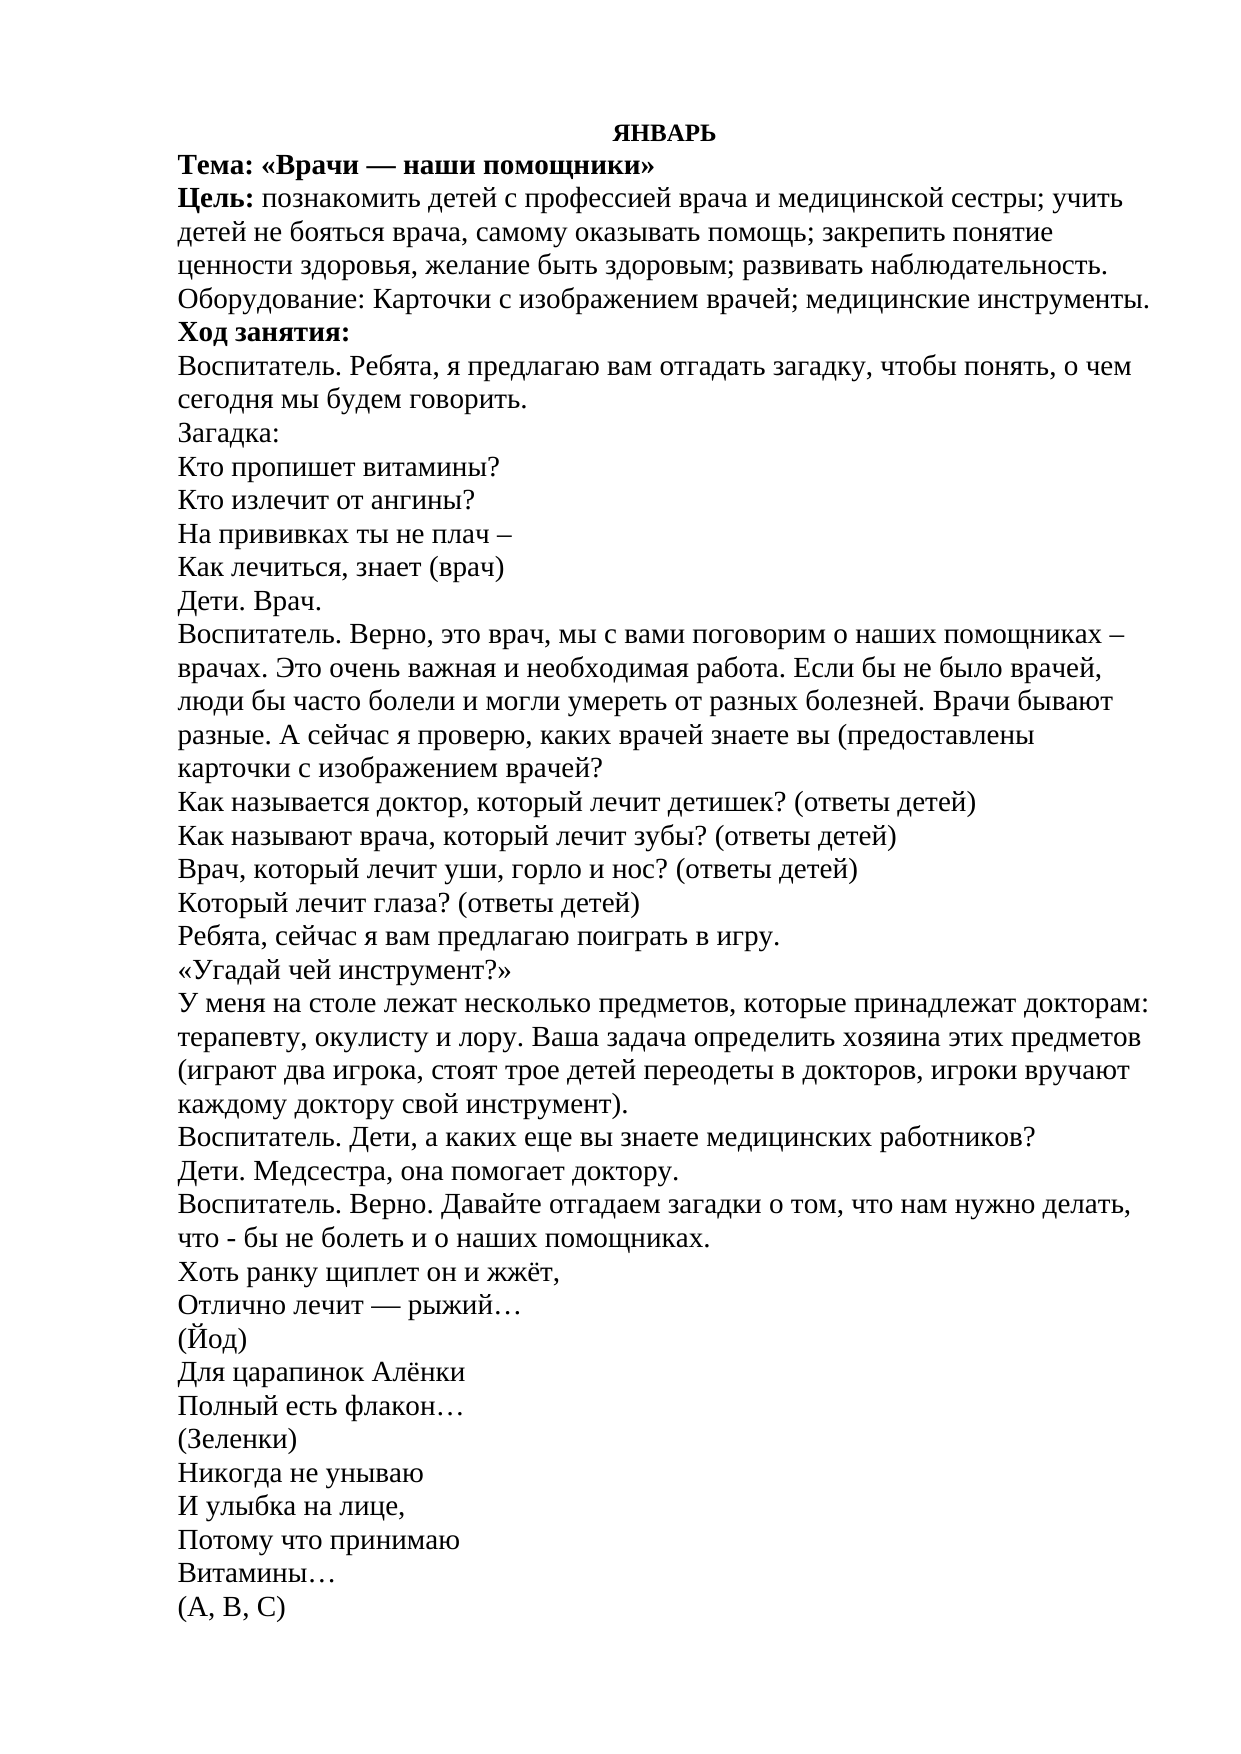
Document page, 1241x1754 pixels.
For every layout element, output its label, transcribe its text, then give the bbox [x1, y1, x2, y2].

text Врач, который лечит уши, горло и нос? (ответы детей) [177, 851, 1152, 885]
text Полный есть флакон… [177, 1388, 1152, 1421]
text Дети. Врач. [177, 583, 1152, 616]
text (А, В, С) [177, 1589, 1152, 1623]
text Загадка: [177, 415, 1152, 449]
text Как называется доктор, который лечит детишек? (ответы детей) [177, 784, 1152, 818]
text Как называют врача, который лечит зубы? (ответы детей) [177, 818, 1152, 851]
text Отлично лечит — рыжий… [177, 1287, 1152, 1321]
text Кто пропишет витамины? [177, 449, 1152, 482]
text На прививках ты не плач – [177, 516, 1152, 549]
text Кто излечит от ангины? [177, 482, 1152, 516]
text Как лечиться, знает (врач) [177, 549, 1152, 583]
text ЯНВАРЬ [177, 118, 1152, 147]
text Для царапинок Алёнки [177, 1354, 1152, 1388]
text У меня на столе лежат несколько предметов, которые принадлежат докторам: терапевту, окулисту и лору. Ваша задача определить хозяина этих предметов (играют два игрока, стоят трое детей переодеты в докторов, игроки вручают каждому доктору свой инструмент). [177, 985, 1152, 1119]
text И улыбка на лице, [177, 1488, 1152, 1522]
text Воспитатель. Верно, это врач, мы с вами поговорим о наших помощниках – врачах. Это очень важная и необходимая работа. Если бы не было врачей, люди бы часто болели и могли умереть от разных болезней. Врачи бывают разные. А сейчас я проверю, каких врачей знаете вы (предоставлены карточки с изображением врачей? [177, 616, 1152, 784]
text Тема: «Врачи — наши помощники» [177, 147, 1152, 180]
text Ребята, сейчас я вам предлагаю поиграть в игру. [177, 918, 1152, 952]
text Ход занятия: [177, 314, 1152, 348]
text (Йод) [177, 1321, 1152, 1354]
text Воспитатель. Верно. Давайте отгадаем загадки о том, что нам нужно делать, что - бы не болеть и о наших помощниках. [177, 1187, 1152, 1254]
text «Угадай чей инструмент?» [177, 952, 1152, 985]
text Потому что принимаю [177, 1522, 1152, 1556]
text Оборудование: Карточки с изображением врачей; медицинские инструменты. [177, 281, 1152, 314]
text Который лечит глаза? (ответы детей) [177, 885, 1152, 918]
text Воспитатель. Дети, а каких еще вы знаете медицинских работников? [177, 1119, 1152, 1153]
text Дети. Медсестра, она помогает доктору. [177, 1153, 1152, 1187]
text Витамины… [177, 1556, 1152, 1589]
text Цель: познакомить детей с профессией врача и медицинской сестры; учить детей не бояться врача, самому оказывать помощь; закрепить понятие ценности здоровья, желание быть здоровым; развивать наблюдательность. [177, 180, 1152, 281]
text Хоть ранку щиплет он и жжёт, [177, 1254, 1152, 1287]
text Никогда не унываю [177, 1455, 1152, 1488]
text Воспитатель. Ребята, я предлагаю вам отгадать загадку, чтобы понять, о чем сегодня мы будем говорить. [177, 348, 1152, 415]
text (Зеленки) [177, 1421, 1152, 1455]
